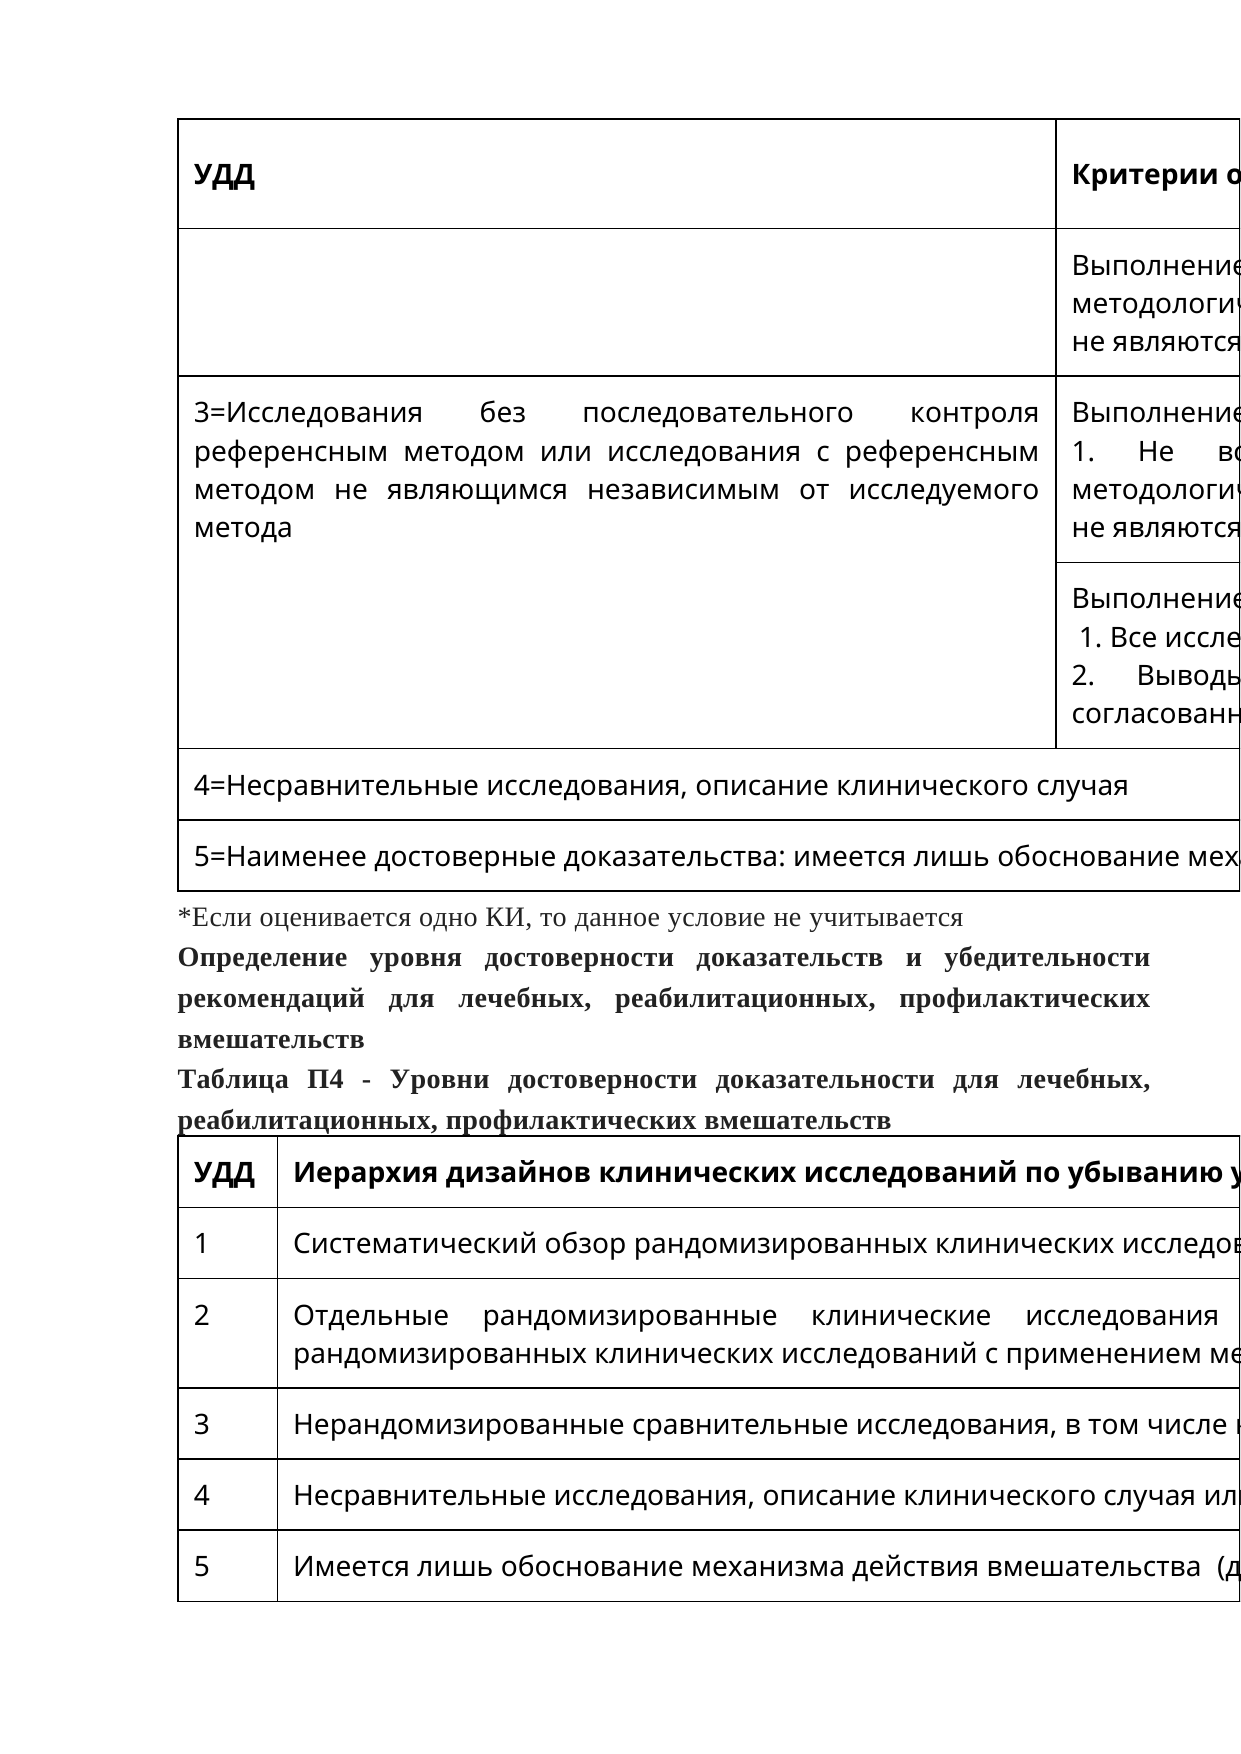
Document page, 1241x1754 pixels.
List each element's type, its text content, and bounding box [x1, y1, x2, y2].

table_cell 1 [179, 1208, 277, 1278]
table_cell 4 [179, 1460, 277, 1529]
text Определение уровня достоверности доказательств и убедительности рекомендаций для лечебных, реабилитационных, профилактических вмешательств [177, 932, 1152, 1054]
table_cell Нерандомизированные сравнительные исследования, в том числе когортные исследования [278, 1389, 1239, 1458]
table_cell Несравнительные исследования, описание клинического случая или серии случаев, исследование «случай-контроль» [278, 1460, 1239, 1529]
table_header Иерархия дизайнов клинических исследований по убыванию уровня достоверности доказательств от 1 до 5 [278, 1137, 1239, 1206]
table_header УДД [179, 1137, 277, 1206]
table_header УДД [179, 120, 1055, 228]
table_cell 3=Исследования без последовательного контроля референсным методом или исследования с референсным методом не являющимся независимым от исследуемого метода [179, 377, 1055, 748]
table_header Критерии определения УУР [1057, 120, 1239, 228]
table_cell 2 [179, 1279, 277, 1387]
text *Если оценивается одно КИ, то данное условие не учитывается [177, 892, 1152, 932]
table_cell 5 [179, 1531, 277, 1601]
table_cell 3 [179, 1389, 277, 1458]
table_cell Систематический обзор рандомизированных клинических исследований с применением мета-анализа [278, 1208, 1239, 1278]
table_cell 5=Наименее достоверные доказательства: имеется лишь обоснование механизма действия или мнение экспертов [179, 821, 1239, 890]
text Таблица П4 - Уровни достоверности доказательности для лечебных, реабилитационных, профилактических вмешательств [177, 1054, 1152, 1135]
table_cell 4=Несравнительные исследования, описание клинического случая [179, 749, 1239, 819]
table_cell Имеется лишь обоснование механизма действия вмешательства (доклинические исследования) или мнения экспертов [278, 1531, 1239, 1601]
table_cell Отдельные рандомизированные клинические исследования и сисстемные обзоры исследований любого дизайна за исключением рандомизированных клинических исследований с применением мета-анализа [278, 1279, 1239, 1387]
